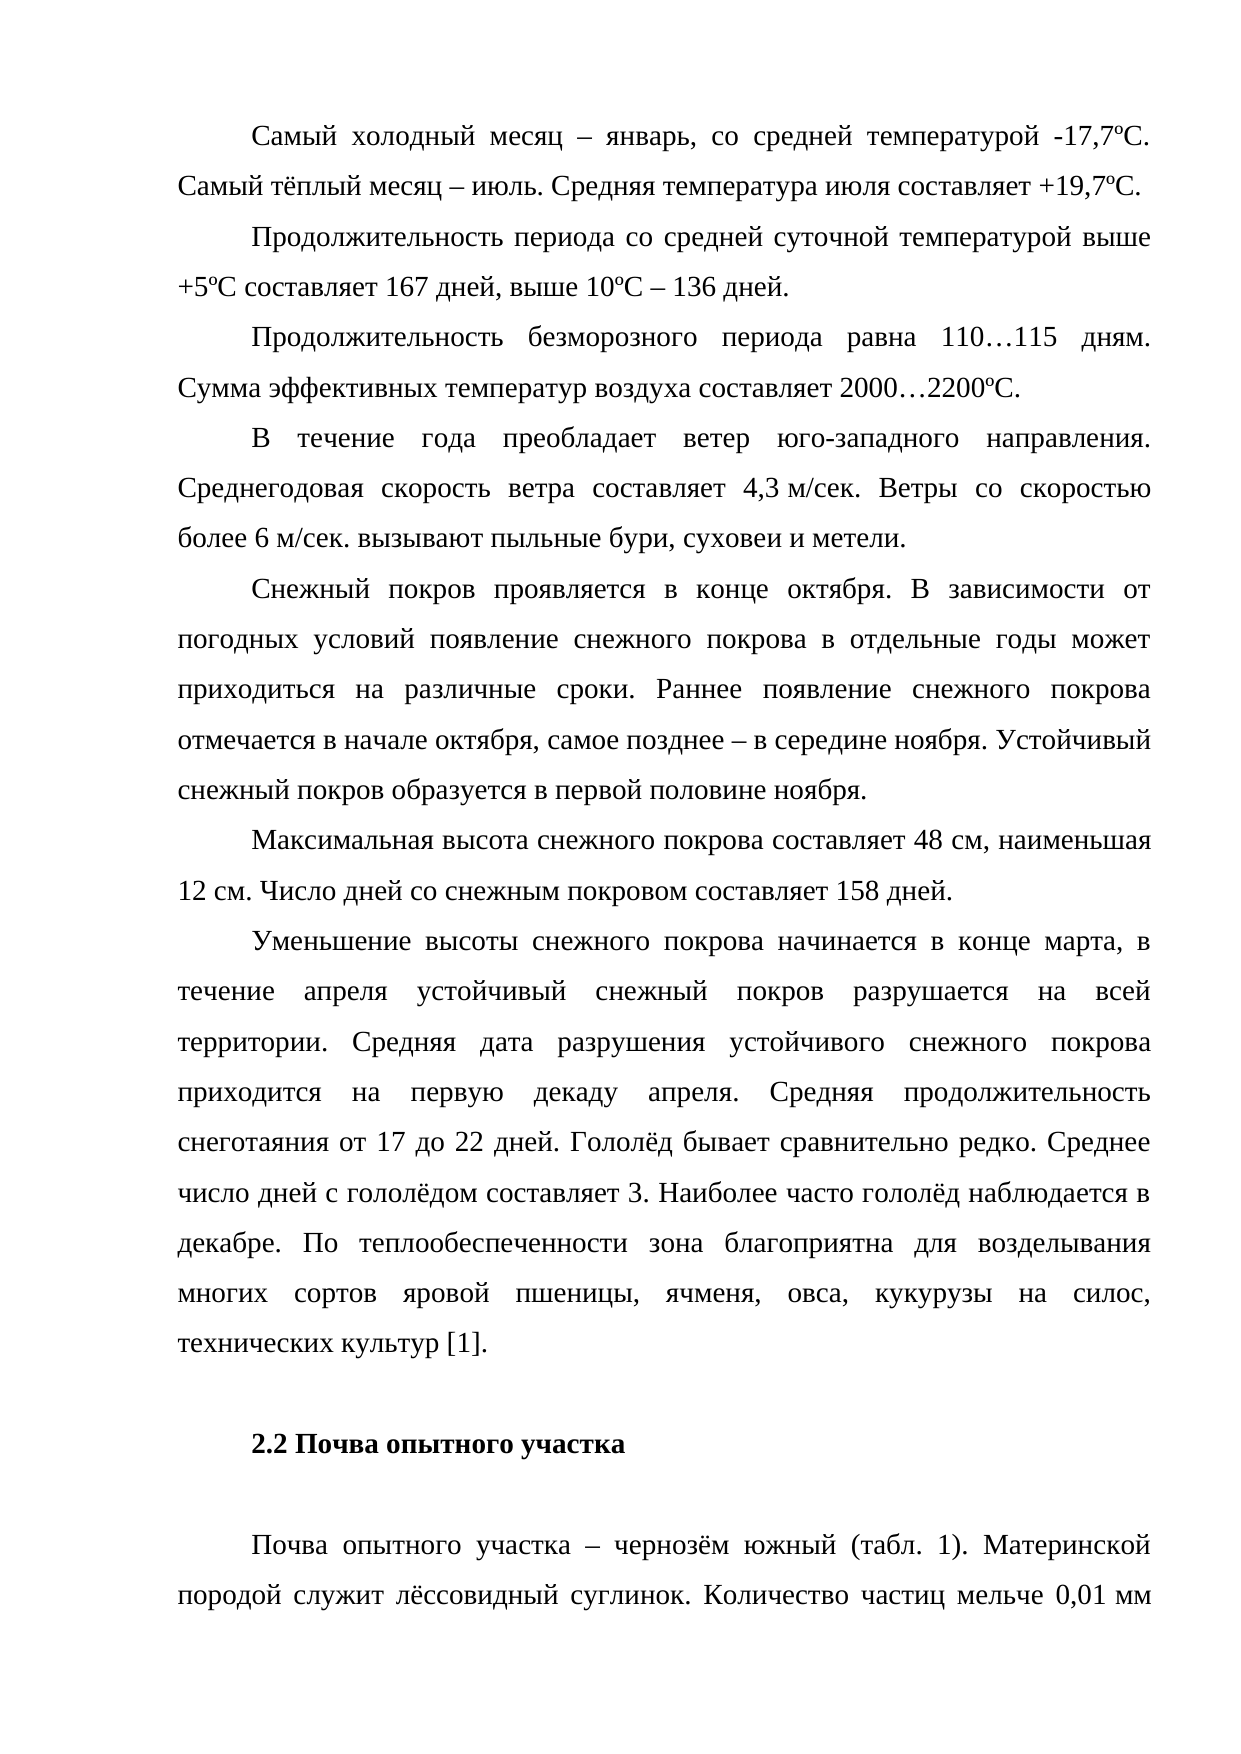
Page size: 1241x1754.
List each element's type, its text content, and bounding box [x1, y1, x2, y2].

text Продолжительность периода со средней суточной температурой выше +5ºС составляет 167 дней, выше 10ºС – 136 дней. [177, 219, 1152, 303]
subtitle 2.2 Почва опытного участка [177, 1426, 1152, 1460]
text В течение года преобладает ветер юго-западного направления. Среднегодовая скорость ветра составляет 4,3 м/сек. Ветры со скоростью более 6 м/сек. вызывают пыльные бури, суховеи и метели. [177, 420, 1152, 554]
text Продолжительность безморозного периода равна 110…115 дням. Сумма эффективных температур воздуха составляет 2000…2200ºС. [177, 319, 1152, 403]
text Снежный покров проявляется в конце октября. В зависимости от погодных условий появление снежного покрова в отдельные годы может приходиться на различные сроки. Раннее появление снежного покрова отмечается в начале октября, самое позднее – в середине ноября. Устойчивый снежный покров образуется в первой половине ноября. [177, 571, 1152, 806]
text Максимальная высота снежного покрова составляет 48 см, наименьшая 12 см. Число дней со снежным покровом составляет 158 дней. [177, 822, 1152, 906]
text Уменьшение высоты снежного покрова начинается в конце марта, в течение апреля устойчивый снежный покров разрушается на всей территории. Средняя дата разрушения устойчивого снежного покрова приходится на первую декаду апреля. Средняя продолжительность снеготаяния от 17 до 22 дней. Гололёд бывает сравнительно редко. Среднее число дней с гололёдом составляет 3. Наиболее часто гололёд наблюдается в декабре. По теплообеспеченности зона благоприятна для возделывания многих сортов яровой пшеницы, ячменя, овса, кукурузы на силос, технических культур [1]. [177, 923, 1152, 1359]
text Самый холодный месяц – январь, со средней температурой -17,7ºС. Самый тёплый месяц – июль. Средняя температура июля составляет +19,7ºС. [177, 118, 1152, 202]
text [177, 1527, 1152, 1611]
